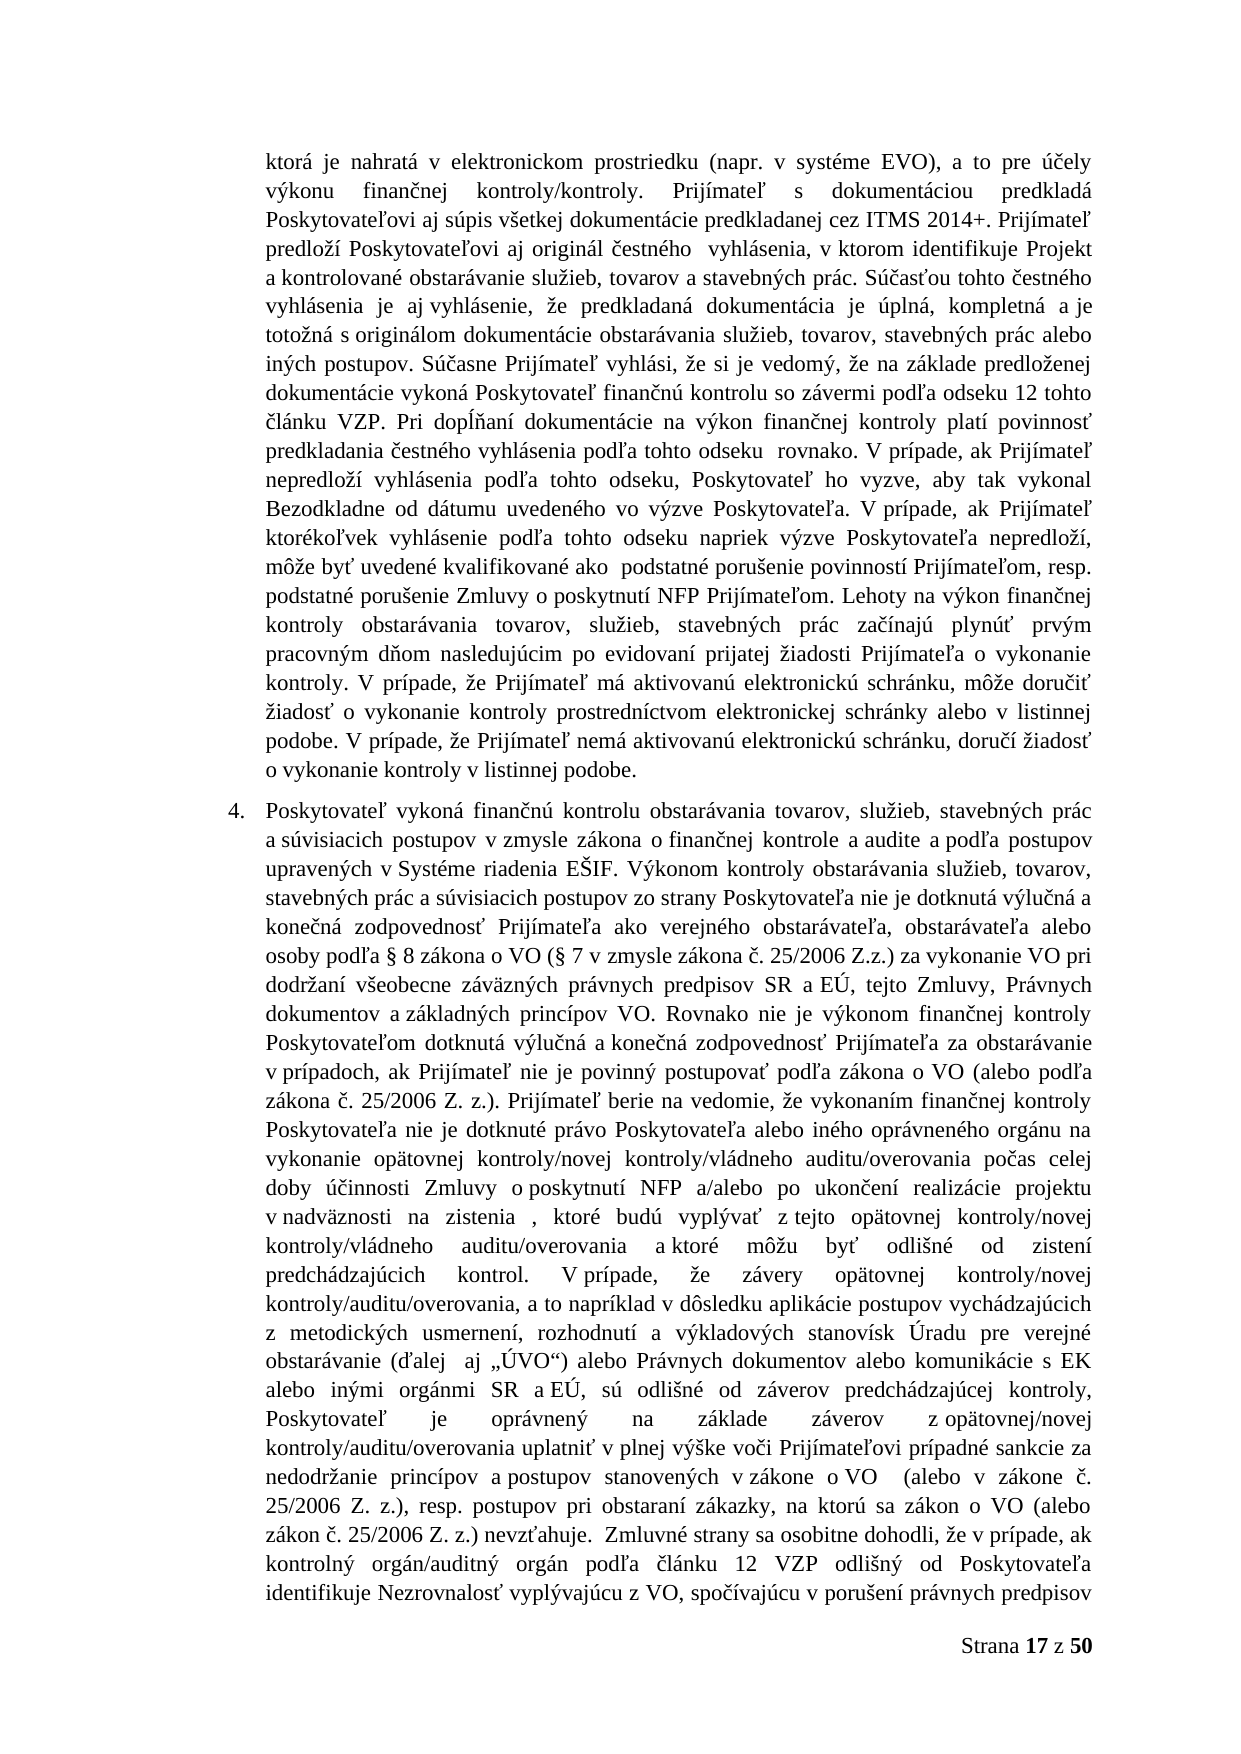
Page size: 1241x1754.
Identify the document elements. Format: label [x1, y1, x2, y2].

list [206, 148, 1092, 782]
list [228, 797, 1092, 1606]
